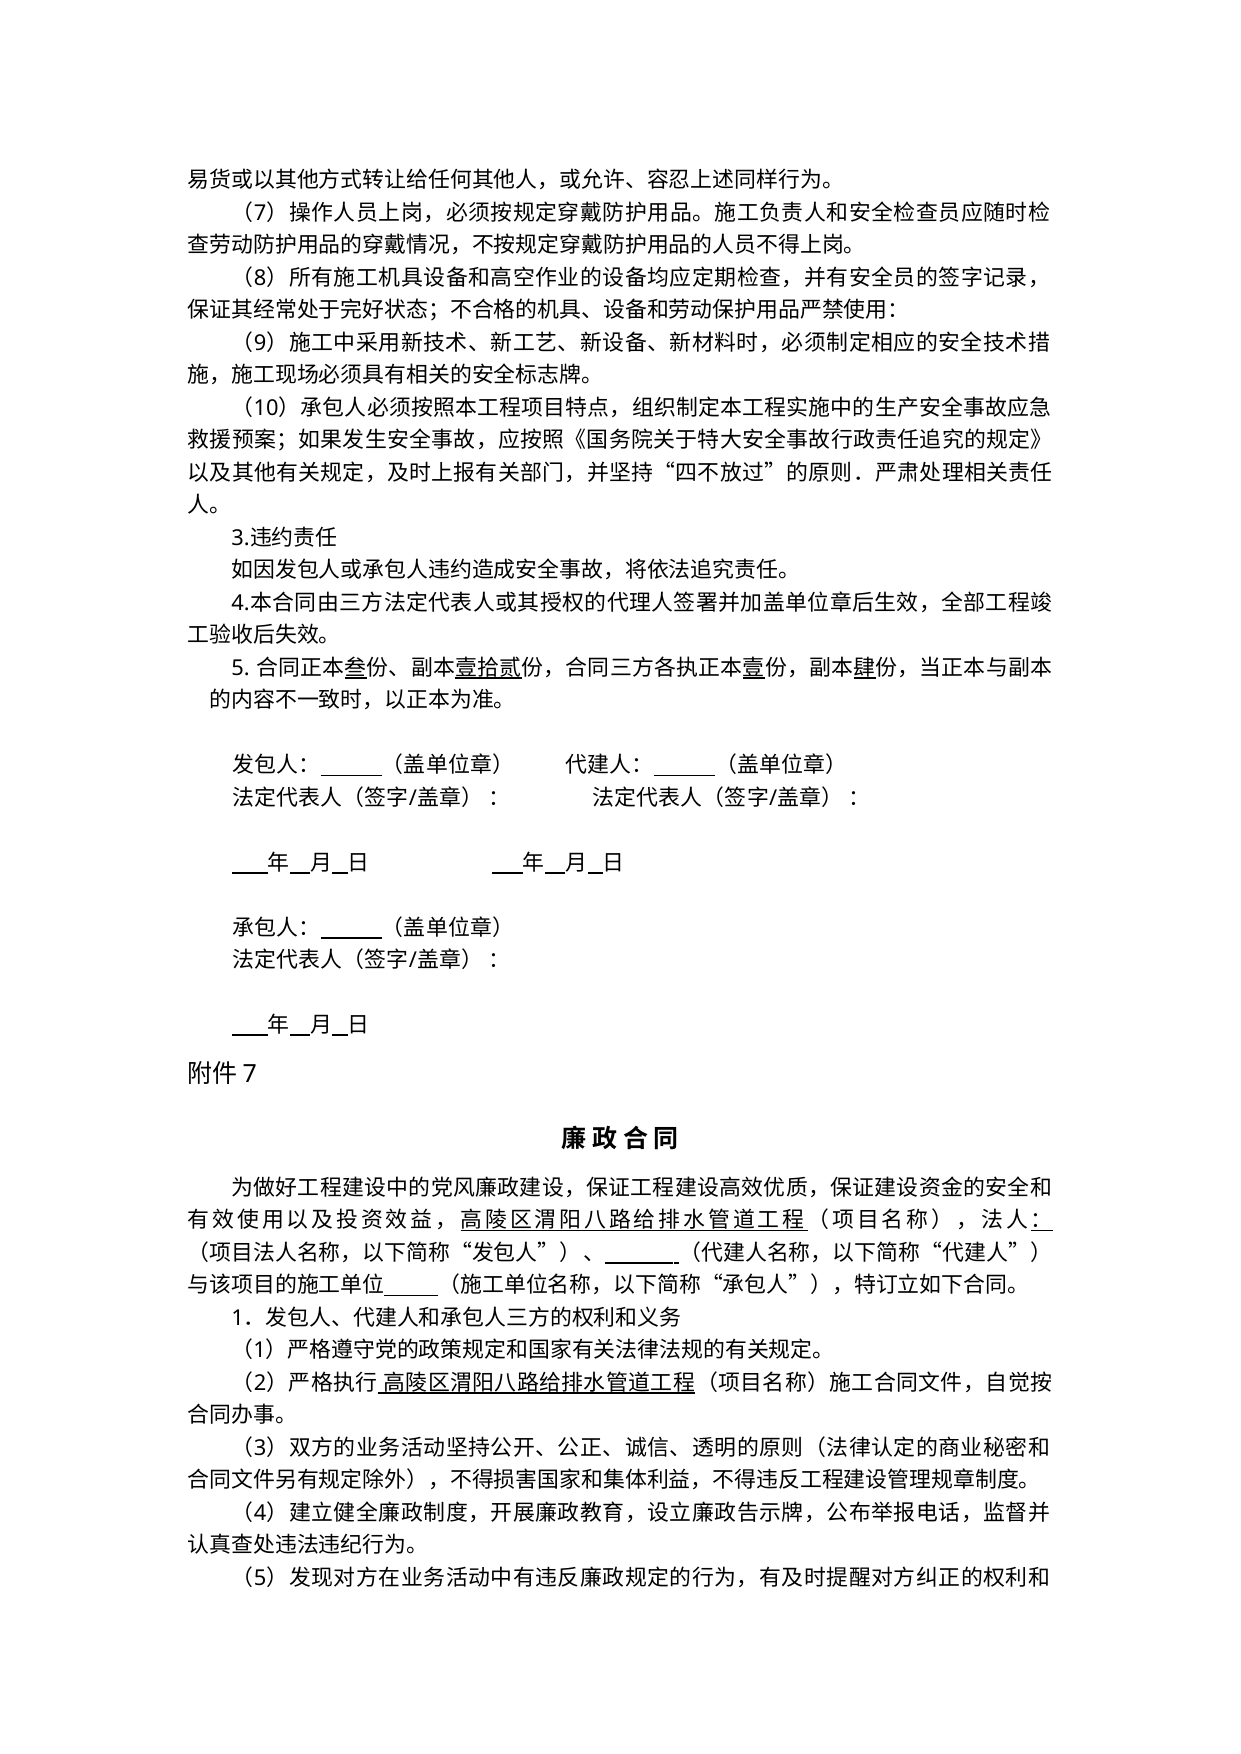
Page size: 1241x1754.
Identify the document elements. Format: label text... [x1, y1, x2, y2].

text （9）施工中采用新技术、新工艺、新设备、新材料时，必须制定相应的安全技术措施，施工现场必须具有相关的安全标志牌。 [187, 324, 1053, 389]
text 承包人： （盖单位章） [187, 909, 1053, 942]
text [187, 162, 1053, 194]
text （4）建立健全廉政制度，开展廉政教育，设立廉政告示牌，公布举报电话，监督并认真查处违法违纪行为。 [187, 1494, 1053, 1559]
text 廉 政 合 同 [187, 1104, 1053, 1169]
text 为做好工程建设中的党风廉政建设，保证工程建设高效优质，保证建设资金的安全和有效使用以及投资效益，高陵区渭阳八路给排水管道工程（项目名称），法人： （项目法人名称，以下简称“发包人”）、 （代建人名称，以下简称“代建人”）与该项目的施工单位 （施工单位名称，以下简称“承包人”），特订立如下合同。 [187, 1169, 1053, 1299]
text 如因发包人或承包人违约造成安全事故，将依法追究责任。 [187, 552, 1053, 584]
text 发包人： （盖单位章） 代建人： （盖单位章） [187, 747, 1053, 779]
text （3）双方的业务活动坚持公开、公正、诚信、透明的原则（法律认定的商业秘密和合同文件另有规定除外），不得损害国家和集体利益，不得违反工程建设管理规章制度。 [187, 1429, 1053, 1494]
text 法定代表人（签字/盖章） ： [187, 942, 1053, 974]
text 法定代表人（签字/盖章） ： 法定代表人（签字/盖章） ： [187, 779, 1053, 812]
text （8）所有施工机具设备和高空作业的设备均应定期检查，并有安全员的签字记录，保证其经常处于完好状态；不合格的机具、设备和劳动保护用品严禁使用： [187, 259, 1053, 324]
subtitle 附件7 [187, 1039, 1053, 1104]
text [187, 1559, 1053, 1592]
text （7）操作人员上岗，必须按规定穿戴防护用品。施工负责人和安全检查员应随时检查劳动防护用品的穿戴情况，不按规定穿戴防护用品的人员不得上岗。 [187, 194, 1053, 259]
text （2）严格执行 高陵区渭阳八路给排水管道工程（项目名称）施工合同文件，自觉按合同办事。 [187, 1364, 1053, 1429]
text 4.本合同由三方法定代表人或其授权的代理人签署并加盖单位章后生效，全部工程竣工验收后失效。 [187, 584, 1053, 649]
text 5. 合同正本叁份、副本壹拾贰份，合同三方各执正本壹份，副本肆份，当正本与副本的内容不一致时，以正本为准。 [209, 649, 1053, 714]
text （10）承包人必须按照本工程项目特点，组织制定本工程实施中的生产安全事故应急救援预案；如果发生安全事故，应按照《国务院关于特大安全事故行政责任追究的规定》以及其他有关规定，及时上报有关部门，并坚持“四不放过”的原则．严肃处理相关责任人。 [187, 389, 1053, 519]
text 1．发包人、代建人和承包人三方的权利和义务 [187, 1299, 1053, 1332]
text 3.违约责任 [187, 519, 1053, 552]
text 年 月 日 [187, 1007, 1053, 1039]
text 年 月 日 年 月 日 [187, 844, 1053, 877]
text （1）严格遵守党的政策规定和国家有关法律法规的有关规定。 [187, 1332, 1053, 1364]
